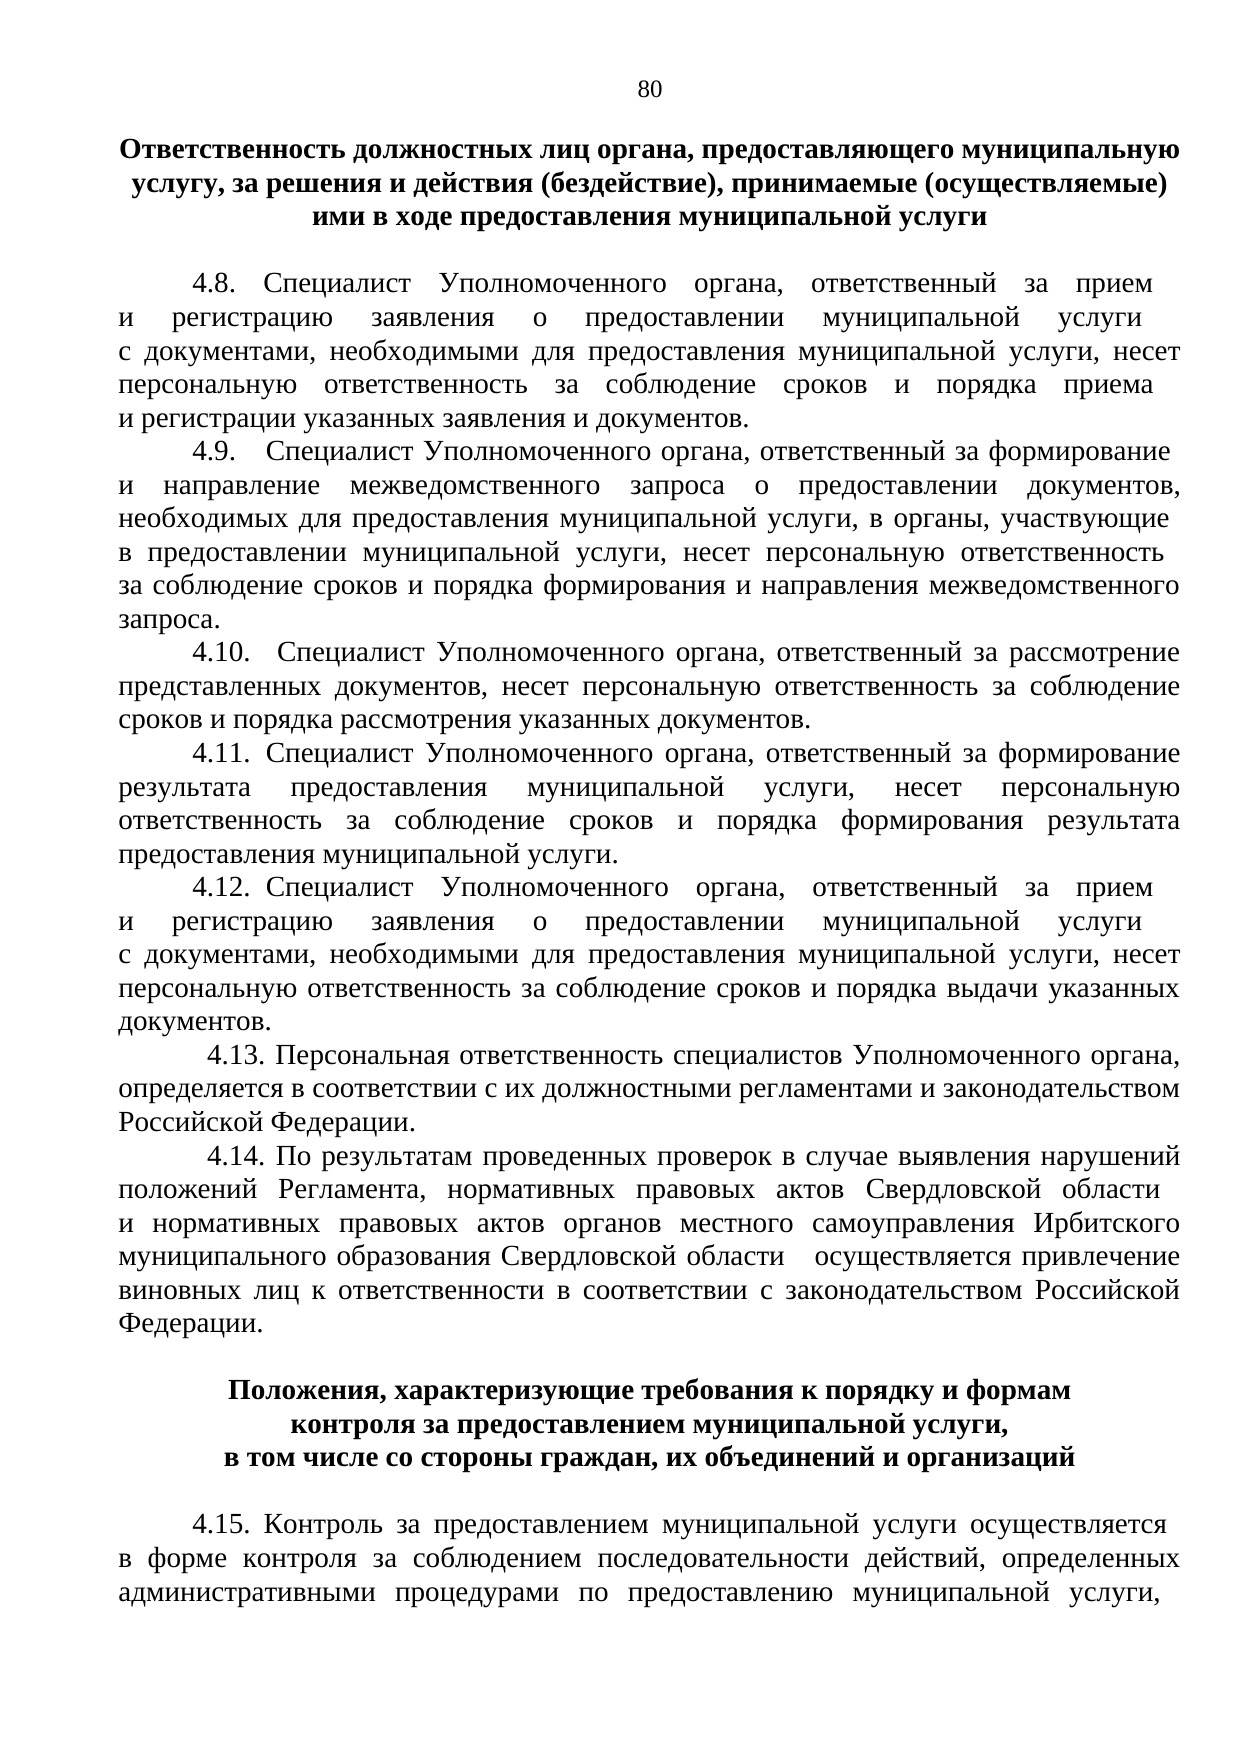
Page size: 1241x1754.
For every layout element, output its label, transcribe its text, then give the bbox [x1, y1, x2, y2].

text Ответственность должностных лиц органа, предоставляющего муниципальную услугу, за решения и действия (бездействие), принимаемые (осуществляемые) ими в ходе предоставления муниципальной услуги [118, 131, 1181, 232]
list По результатам проведенных проверок в случае выявления нарушений положений Регламента, нормативных правовых актов Свердловской области и нормативных правовых актов органов местного самоуправления Ирбитского муниципального образования Свердловской области осуществляется привлечение виновных лиц к ответственности в соответствии с законодательством Российской Федерации. [118, 1138, 1181, 1339]
text Положения, характеризующие требования к порядку и формам [118, 1372, 1181, 1406]
list Специалист Уполномоченного органа, ответственный за прием и регистрацию заявления о предоставлении муниципальной услуги с документами, необходимыми для предоставления муниципальной услуги, несет персональную ответственность за соблюдение сроков и порядка выдачи указанных документов. [118, 869, 1181, 1037]
text 4.8. Специалист Уполномоченного органа, ответственный за прием и регистрацию заявления о предоставлении муниципальной услуги с документами, необходимыми для предоставления муниципальной услуги, несет персональную ответственность за соблюдение сроков и порядка приема и регистрации указанных заявления и документов. [118, 266, 1181, 433]
list Специалист Уполномоченного органа, ответственный за рассмотрение представленных документов, несет персональную ответственность за соблюдение сроков и порядка рассмотрения указанных документов. [118, 634, 1181, 735]
text в том числе со стороны граждан, их объединений и организаций [118, 1439, 1181, 1473]
text контроля за предоставлением муниципальной услуги, [118, 1406, 1181, 1439]
list Специалист Уполномоченного органа, ответственный за формирование и направление межведомственного запроса о предоставлении документов, необходимых для предоставления муниципальной услуги, в органы, участвующие в предоставлении муниципальной услуги, несет персональную ответственность за соблюдение сроков и порядка формирования и направления межведомственного запроса. [118, 433, 1181, 634]
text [118, 1507, 1181, 1607]
list Специалист Уполномоченного органа, ответственный за формирование результата предоставления муниципальной услуги, несет персональную ответственность за соблюдение сроков и порядка формирования результата предоставления муниципальной услуги. [118, 735, 1181, 869]
list Персональная ответственность специалистов Уполномоченного органа, определяется в соответствии с их должностными регламентами и законодательством Российской Федерации. [118, 1037, 1181, 1138]
